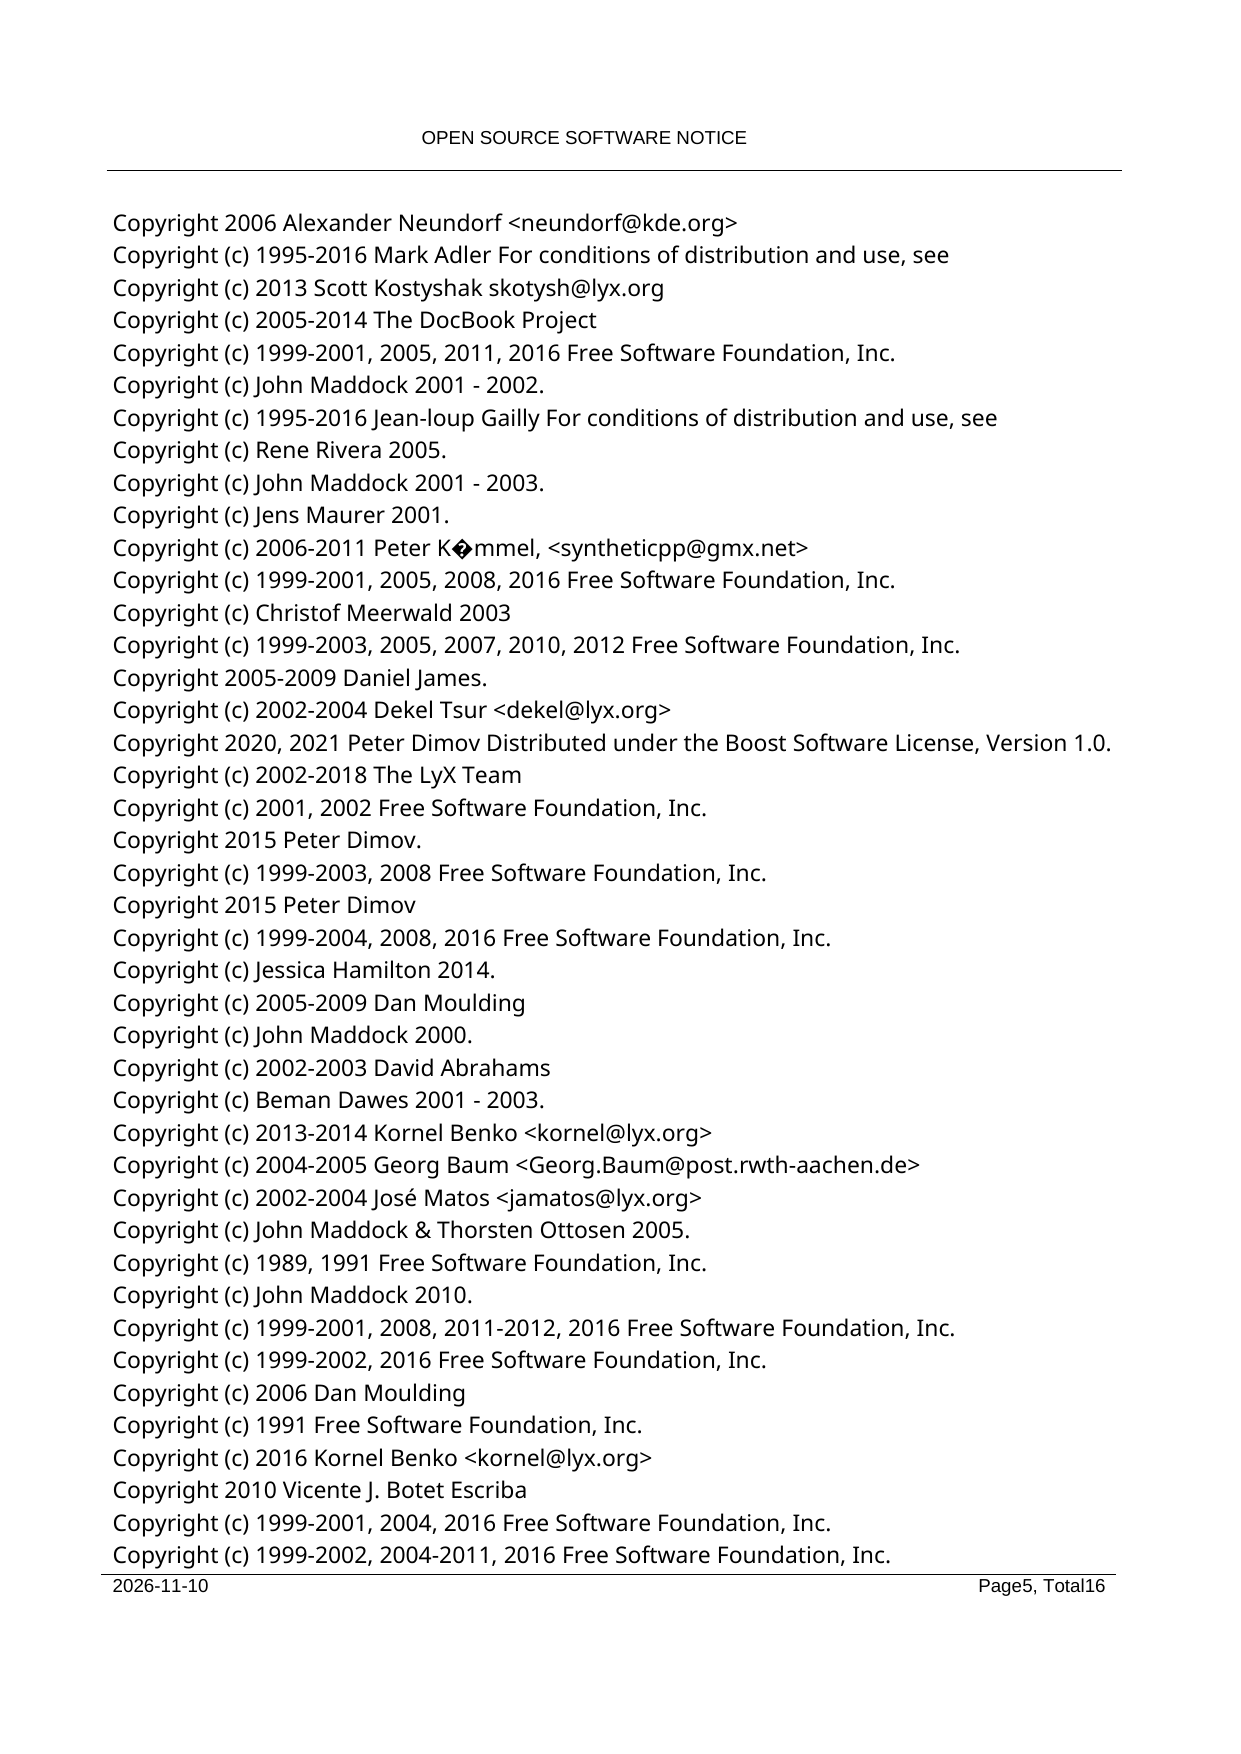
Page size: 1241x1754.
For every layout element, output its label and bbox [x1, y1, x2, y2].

text [112, 206, 1128, 1571]
